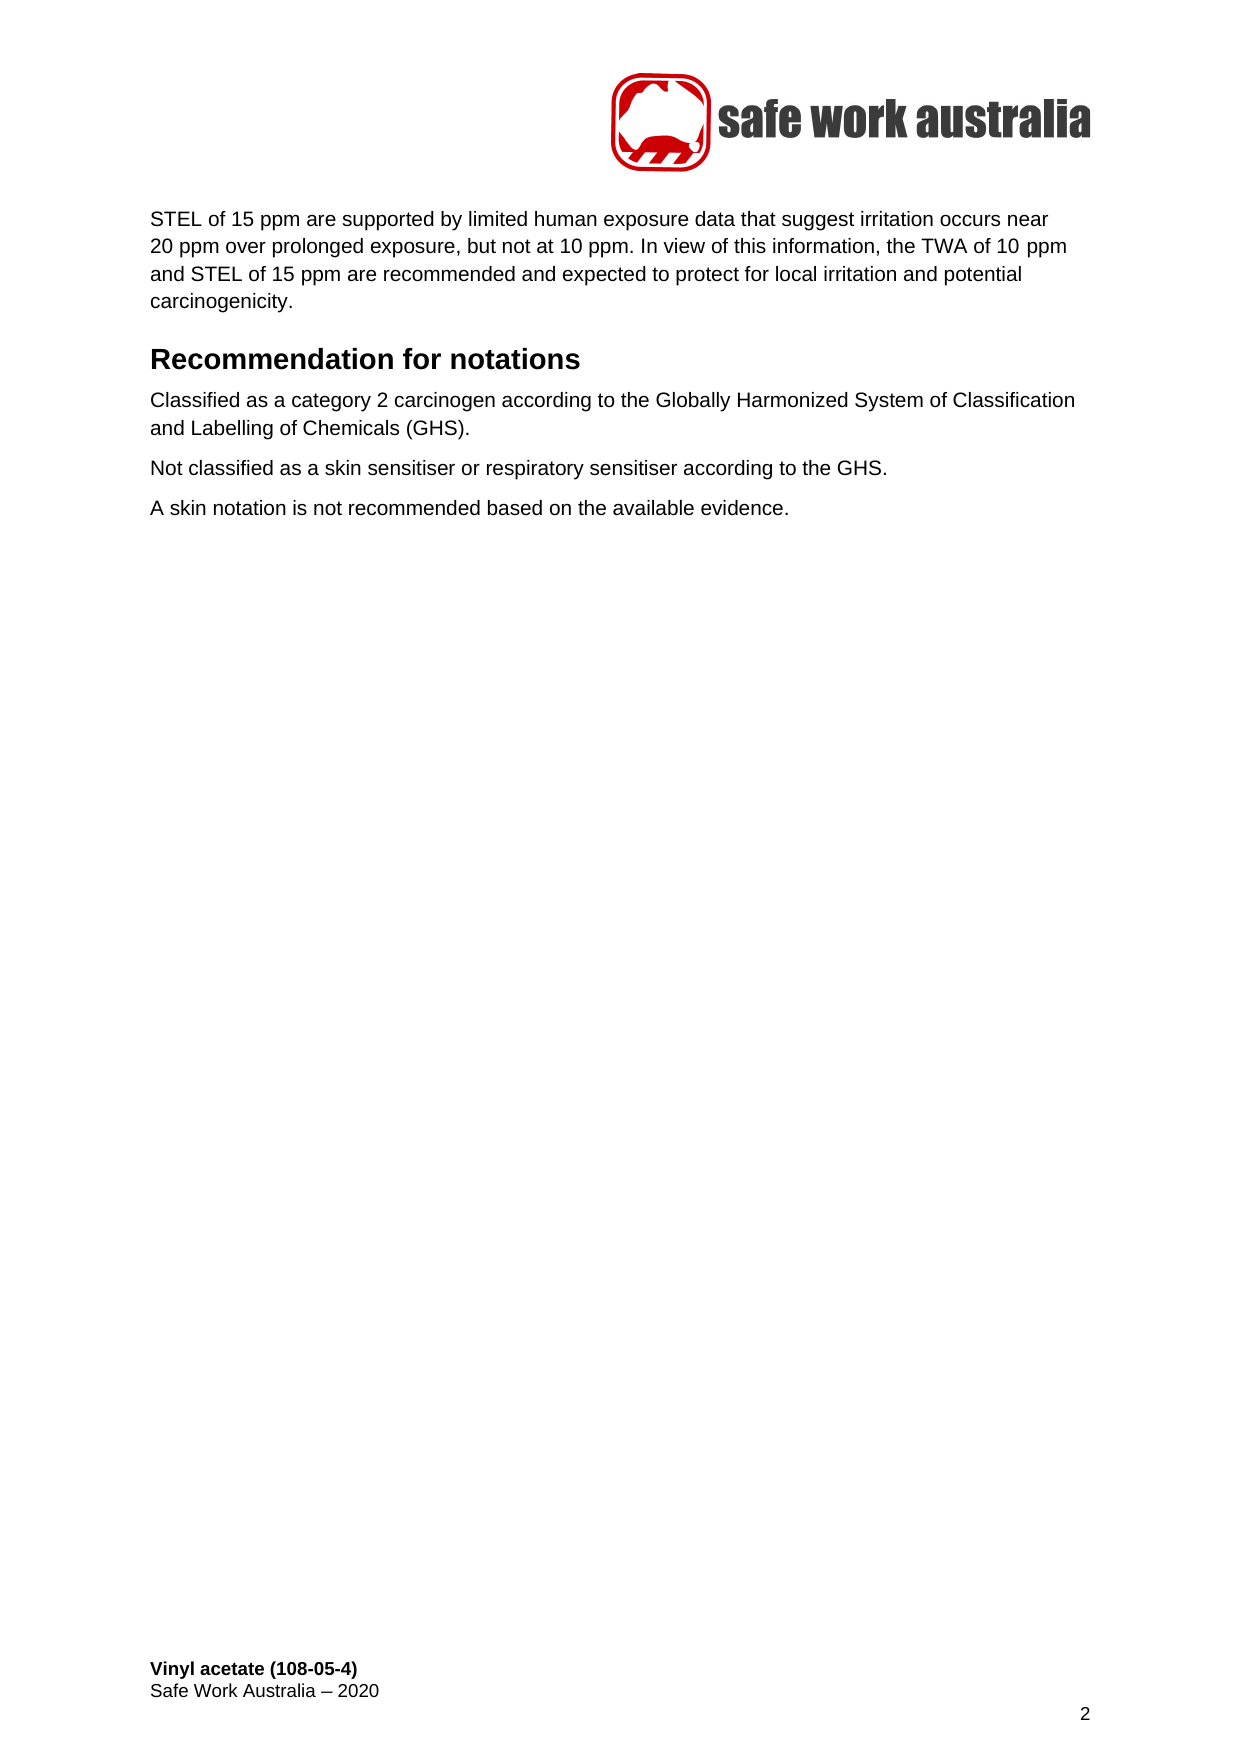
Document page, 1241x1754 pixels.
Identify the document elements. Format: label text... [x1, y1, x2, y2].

picture [608, 73, 1091, 172]
text Not classified as a skin sensitiser or respiratory sensitiser according to the GHS. [150, 455, 1090, 479]
text A skin notation is not recommended based on the available evidence. [150, 495, 1090, 519]
text Classified as a category 2 carcinogen according to the Globally Harmonized System of Classification and Labelling of Chemicals (GHS). [150, 388, 1090, 439]
subtitle Recommendation for notations [150, 342, 1090, 375]
